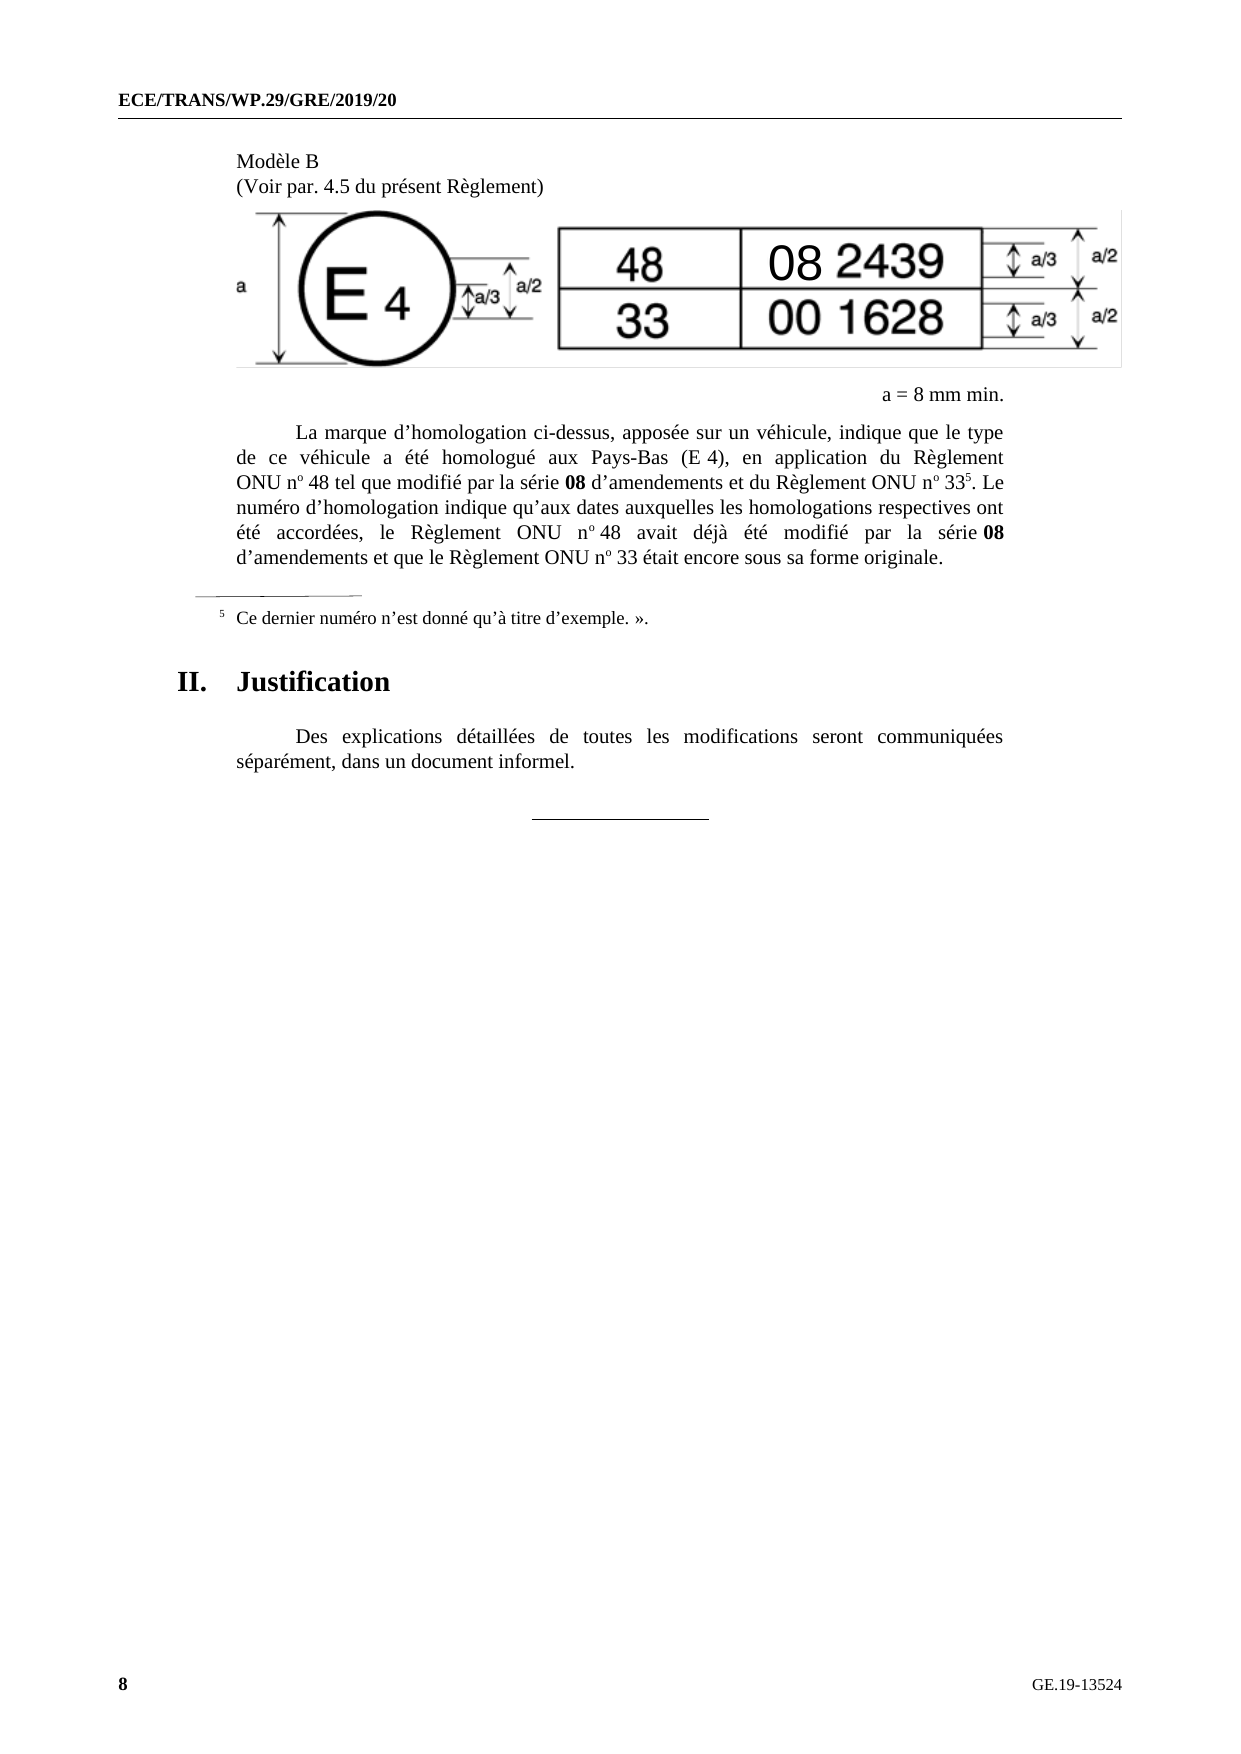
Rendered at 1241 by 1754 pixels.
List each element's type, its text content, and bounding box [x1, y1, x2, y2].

text 5 Ce dernier numéro n’est donné qu’à titre d’exemple. ». [118, 606, 1004, 629]
text Des explications détaillées de toutes les modifications seront communiquées séparément, dans un document informel. [236, 723, 1004, 773]
text La marque d’homologation ci-dessus, apposée sur un véhicule, indique que le type de ce véhicule a été homologué aux Pays-Bas (E 4), en application du Règlement ONU no 48 tel que modifié par la série 08 d’amendements et du Règlement ONU no 335. Le numéro d’homologation indique qu’aux dates auxquelles les homologations respectives ont été accordées, le Règlement ONU no 48 avait déjà été modifié par la série 08 d’amendements et que le Règlement ONU no 33 était encore sous sa forme originale. [236, 419, 1004, 569]
text II. Justification [118, 667, 1004, 698]
text Modèle B (Voir par. 4.5 du présent Règlement) [236, 148, 1004, 198]
text a = 8 mm min. [118, 381, 1004, 406]
picture [236, 210, 1123, 369]
